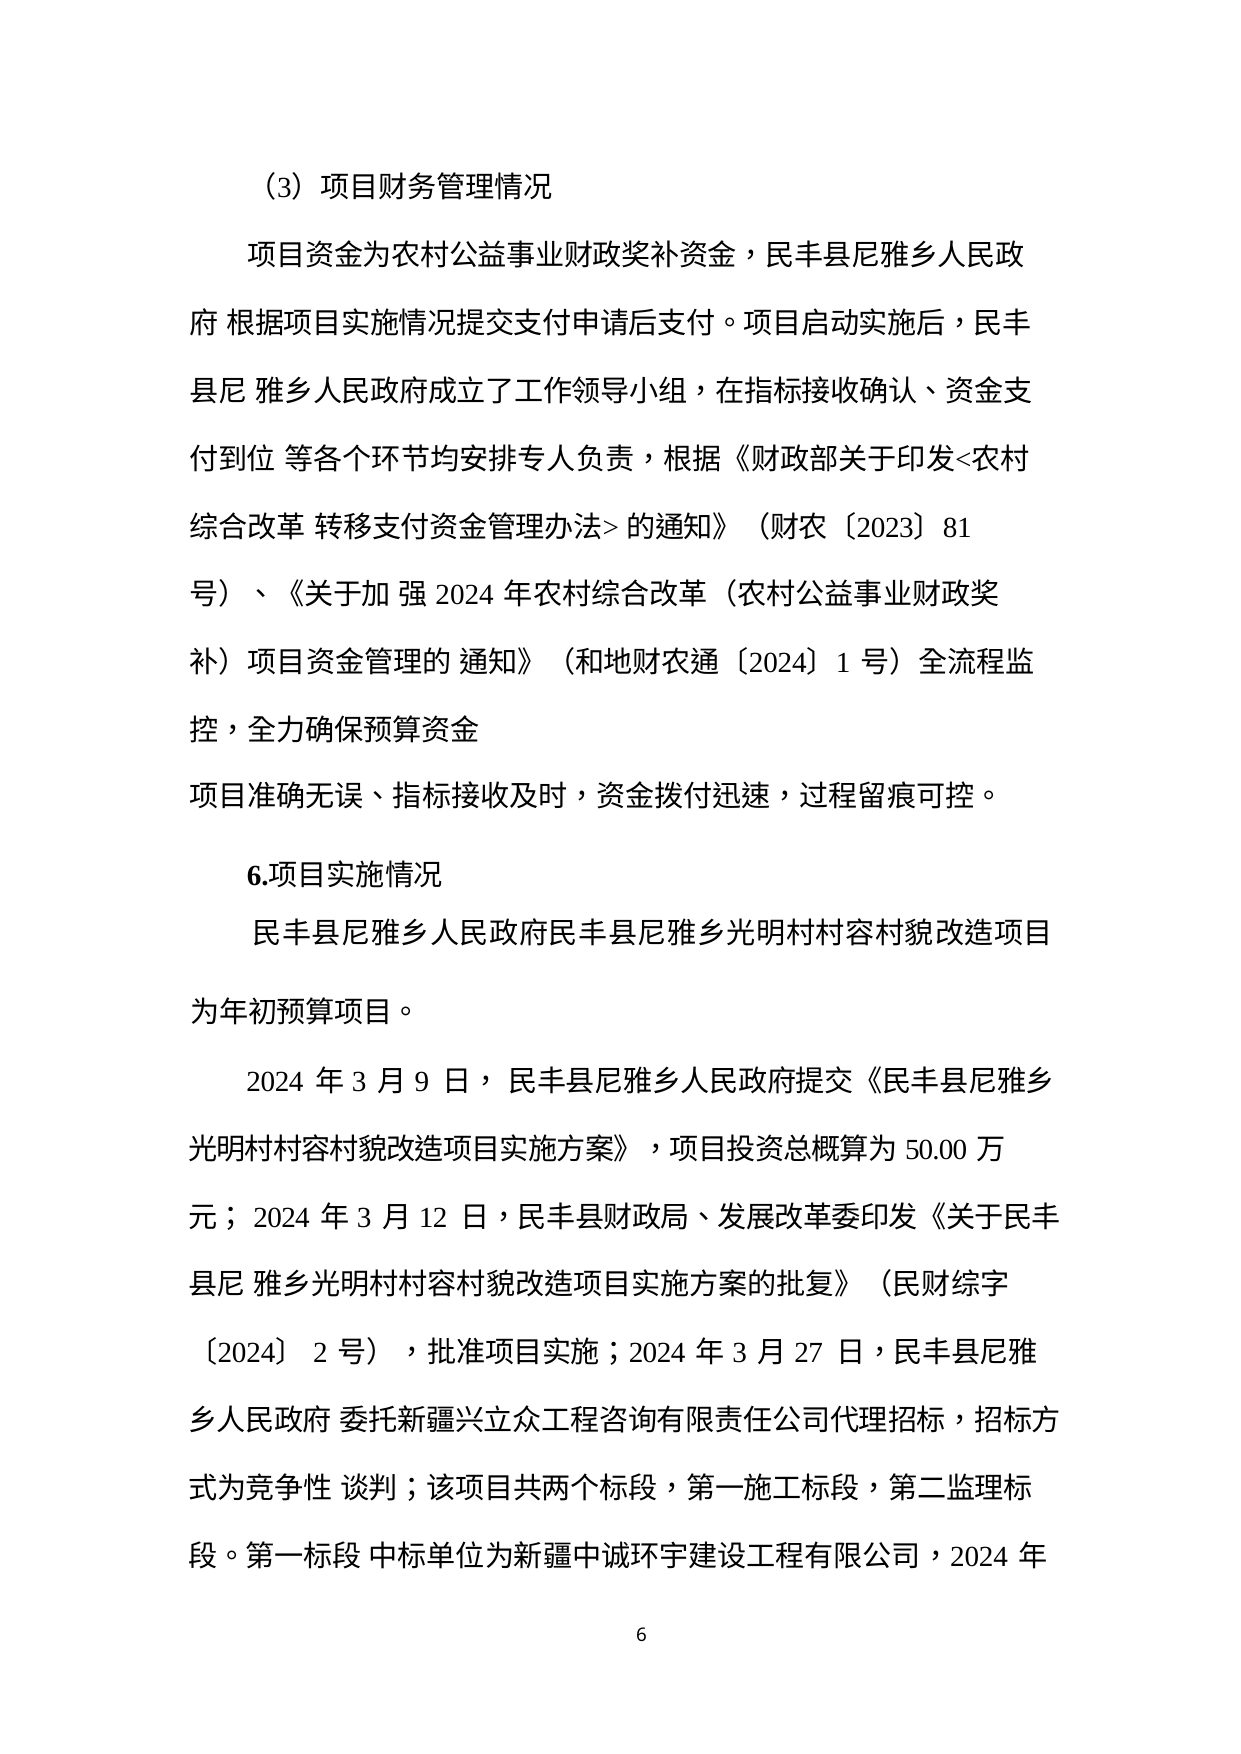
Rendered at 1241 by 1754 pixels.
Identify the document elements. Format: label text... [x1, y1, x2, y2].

text 民丰县尼雅乡人民政府民丰县尼雅乡光明村村容村貌改造项目 [186, 928, 1053, 993]
text 6.项目实施情况 [247, 856, 1061, 892]
text 为年初预算项目。 [190, 993, 1061, 1030]
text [188, 1060, 1061, 1574]
text 项目资金为农村公益事业财政奖补资金，民丰县尼雅乡人民政府 根据项目实施情况提交支付申请后支付。项目启动实施后，民丰县尼 雅乡人民政府成立了工作领导小组，在指标接收确认、资金支付到位 等各个环节均安排专人负责，根据《财政部关于印发<农村综合改革 转移支付资金管理办法> 的通知》（财农〔2023〕81 号）、《关于加 强 2024 年农村综合改革（农村公益事业财政奖补）项目资金管理的 通知》（和地财农通〔2024〕1 号）全流程监控，全力确保预算资金 [189, 234, 1053, 749]
text 项目准确无误、指标接收及时，资金拨付迅速，过程留痕可控。 [189, 777, 1061, 814]
text （3）项目财务管理情况 [248, 168, 1061, 204]
